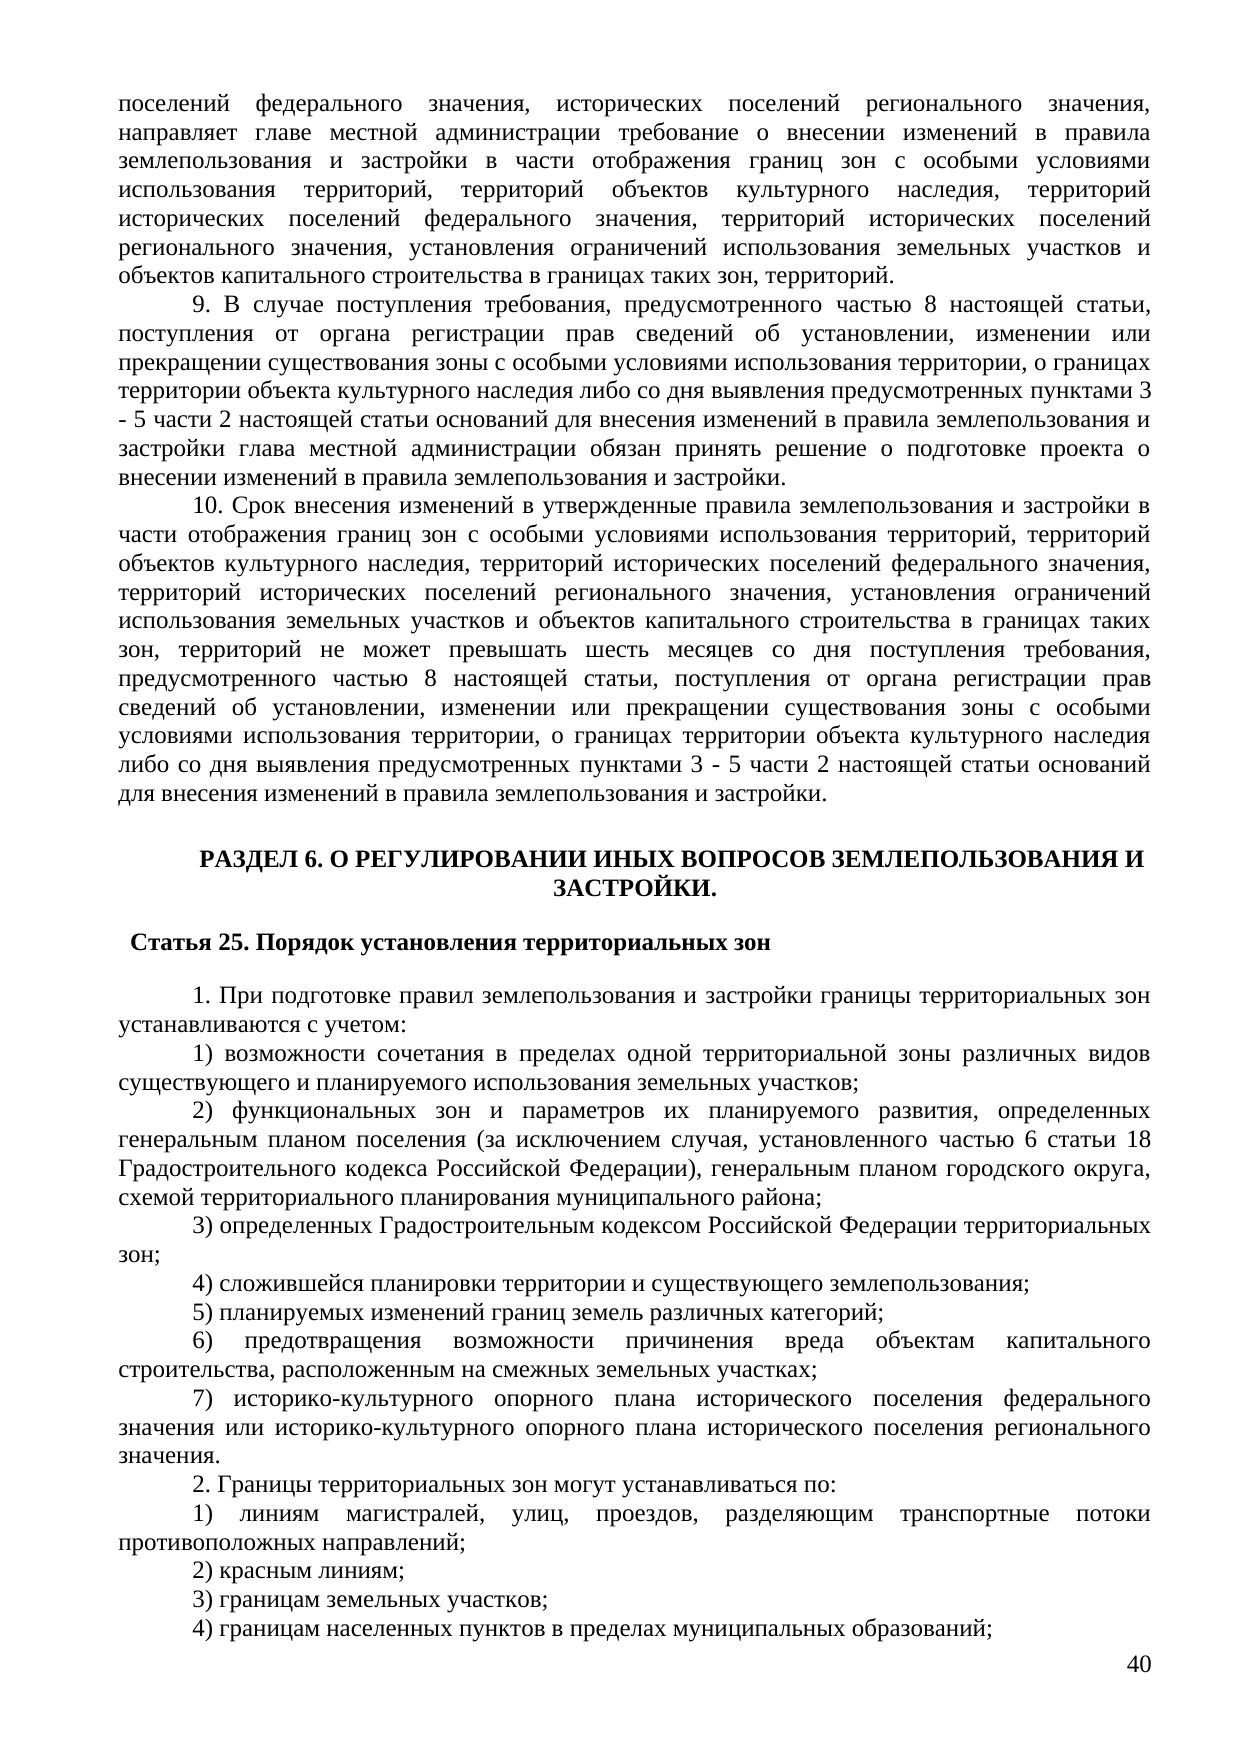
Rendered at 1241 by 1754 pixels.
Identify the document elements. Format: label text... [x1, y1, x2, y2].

text 1) линиям магистралей, улиц, проездов, разделяющим транспортные потоки противоположных направлений; [118, 1498, 1152, 1555]
text 4) сложившейся планировки территории и существующего землепользования; [118, 1268, 1152, 1297]
text 7) историко-культурного опорного плана исторического поселения федерального значения или историко-культурного опорного плана исторического поселения регионального значения. [118, 1383, 1152, 1469]
text 3) границам земельных участков; [118, 1584, 1152, 1613]
text 1. При подготовке правил землепользования и застройки границы территориальных зон устанавливаются с учетом: [118, 980, 1152, 1038]
text 10. Срок внесения изменений в утвержденные правила землепользования и застройки в части отображения границ зон с особыми условиями использования территорий, территорий объектов культурного наследия, территорий исторических поселений федерального значения, территорий исторических поселений регионального значения, установления ограничений использования земельных участков и объектов капитального строительства в границах таких зон, территорий не может превышать шесть месяцев со дня поступления требования, предусмотренного частью 8 настоящей статьи, поступления от органа регистрации прав сведений об установлении, изменении или прекращении существования зоны с особыми условиями использования территории, о границах территории объекта культурного наследия либо со дня выявления предусмотренных пунктами 3 - 5 части 2 настоящей статьи оснований для внесения изменений в правила землепользования и застройки. [118, 490, 1152, 807]
text 9. В случае поступления требования, предусмотренного частью 8 настоящей статьи, поступления от органа регистрации прав сведений об установлении, изменении или прекращении существования зоны с особыми условиями использования территории, о границах территории объекта культурного наследия либо со дня выявления предусмотренных пунктами 3 - 5 части 2 настоящей статьи оснований для внесения изменений в правила землепользования и застройки глава местной администрации обязан принять решение о подготовке проекта о внесении изменений в правила землепользования и застройки. [118, 289, 1152, 490]
text 5) планируемых изменений границ земель различных категорий; [118, 1297, 1152, 1325]
text 2. Границы территориальных зон могут устанавливаться по: [118, 1469, 1152, 1498]
text 1) возможности сочетания в пределах одной территориальной зоны различных видов существующего и планируемого использования земельных участков; [118, 1038, 1152, 1095]
subtitle РАЗДЕЛ 6. О регулировании иных вопросов землепользования и застройки. [118, 844, 1152, 902]
text 4) границам населенных пунктов в пределах муниципальных образований; [118, 1613, 1152, 1642]
text 3) определенных Градостроительным кодексом Российской Федерации территориальных зон; [118, 1210, 1152, 1268]
text 2) красным линиям; [118, 1555, 1152, 1584]
text Статья 25. Порядок установления территориальных зон [130, 927, 1140, 955]
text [118, 88, 1152, 289]
text 2) функциональных зон и параметров их планируемого развития, определенных генеральным планом поселения (за исключением случая, установленного частью 6 статьи 18 Градостроительного кодекса Российской Федерации), генеральным планом городского округа, схемой территориального планирования муниципального района; [118, 1095, 1152, 1210]
text 6) предотвращения возможности причинения вреда объектам капитального строительства, расположенным на смежных земельных участках; [118, 1325, 1152, 1383]
